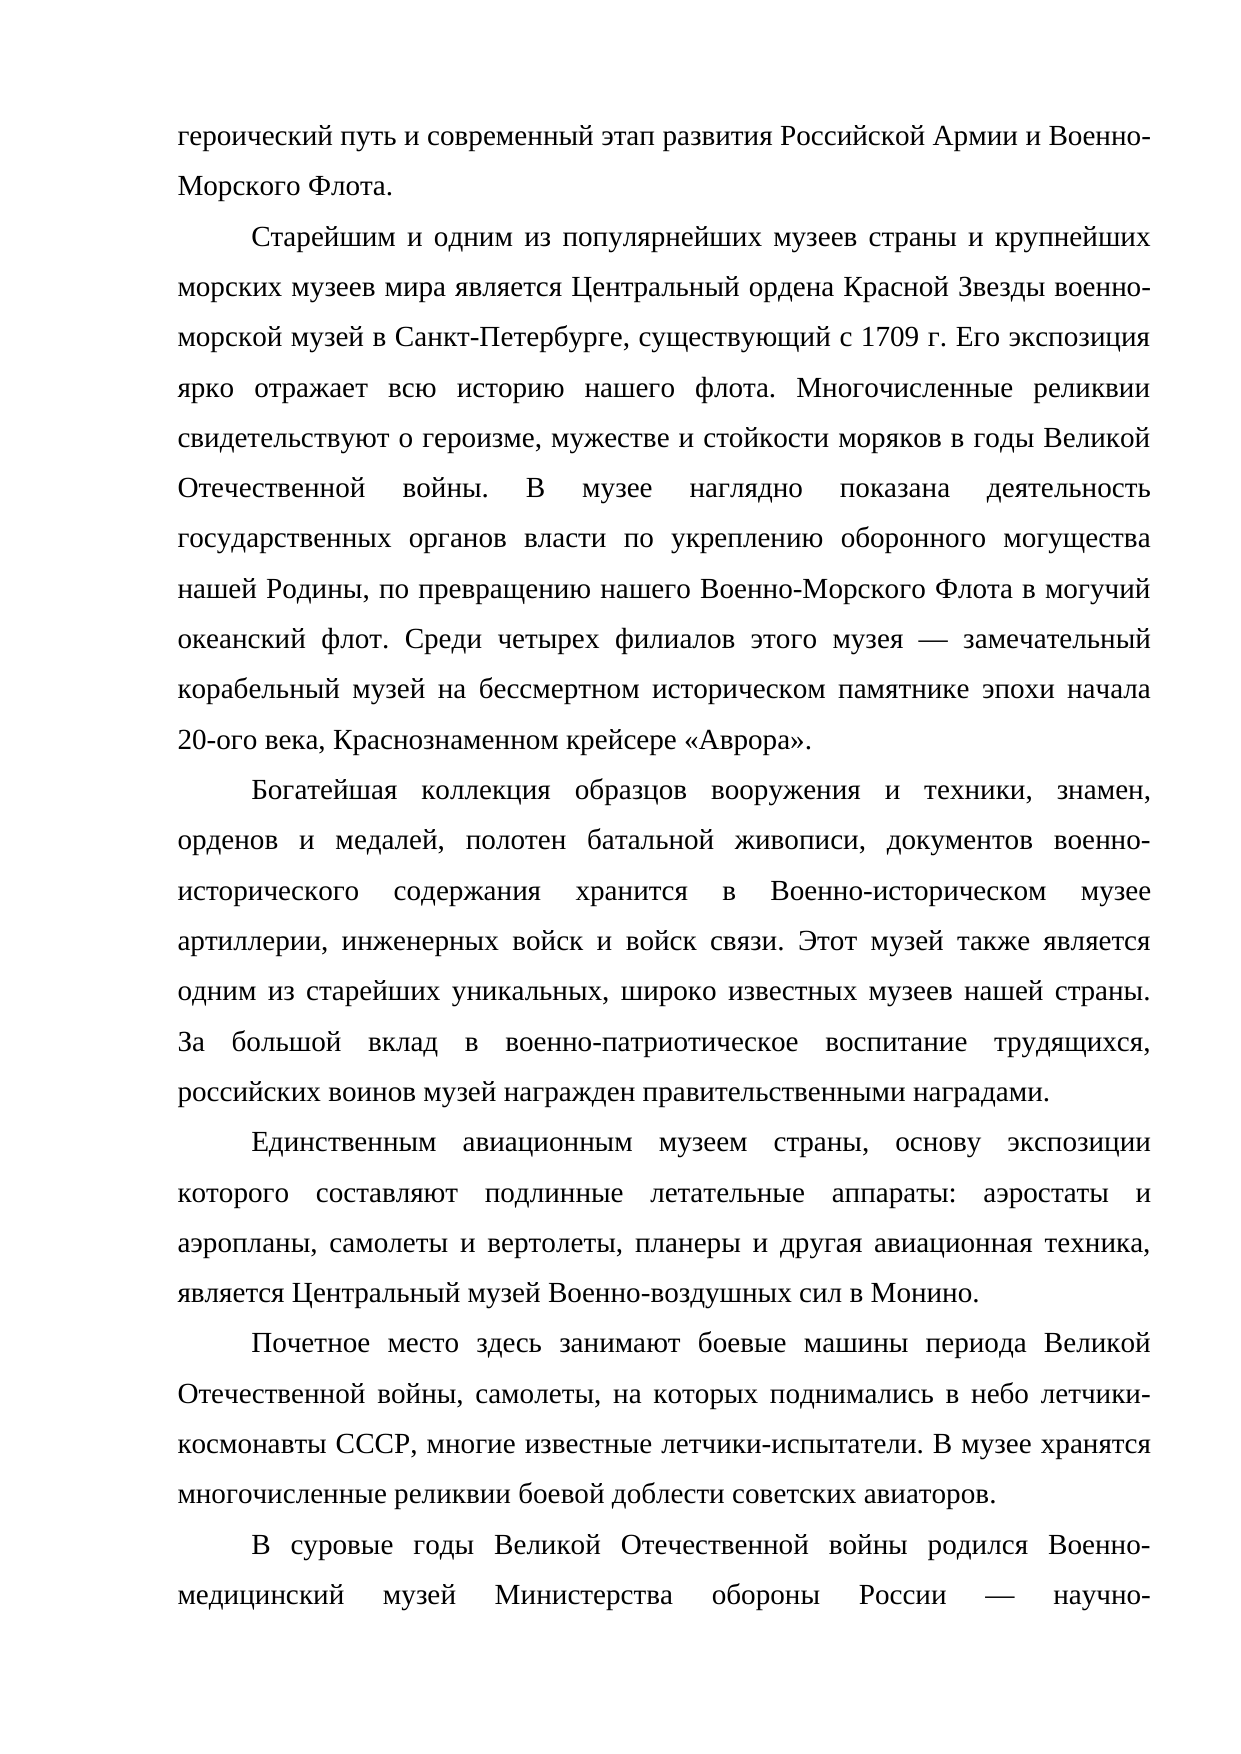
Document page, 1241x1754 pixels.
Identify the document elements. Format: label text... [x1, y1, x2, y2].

text Богатейшая коллекция образцов вооружения и техники, знамен, орденов и медалей, полотен батальной живописи, документов военно-исторического содержания хранится в Военно-историческом музее артиллерии, инженерных войск и войск связи. Этот музей также является одним из старейших уникальных, широко известных музеев нашей страны. За большой вклад в военно-патриотическое воспитание трудящихся, российских воинов музей награжден правительственными наградами. [177, 772, 1152, 1108]
text Единственным авиационным музеем страны, основу экспозиции которого составляют подлинные летательные аппараты: аэростаты и аэропланы, самолеты и вертолеты, планеры и другая авиационная техника, является Центральный музей Военно-воздушных сил в Монино. [177, 1124, 1152, 1309]
text Старейшим и одним из популярнейших музеев страны и крупнейших морских музеев мира является Центральный ордена Красной Звезды военно-морской музей в Санкт-Петербурге, существующий с 1709 г. Его экспозиция ярко отражает всю историю нашего флота. Многочисленные реликвии свидетельствуют о героизме, мужестве и стойкости моряков в годы Великой Отечественной войны. В музее наглядно показана деятельность государственных органов власти по укреплению оборонного могущества нашей Родины, по превращению нашего Военно-Морского Флота в могучий океанский флот. Среди четырех филиалов этого музея — замечательный корабельный музей на бессмертном историческом памятнике эпохи начала 20-ого века, Краснознаменном крейсере «Аврора». [177, 219, 1152, 755]
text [177, 118, 1152, 202]
text Почетное место здесь занимают боевые машины периода Великой Отечественной войны, самолеты, на которых поднимались в небо летчики-космонавты СССР, многие известные летчики-испытатели. В музее хранятся многочисленные реликвии боевой доблести советских авиаторов. [177, 1326, 1152, 1510]
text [177, 1527, 1152, 1611]
